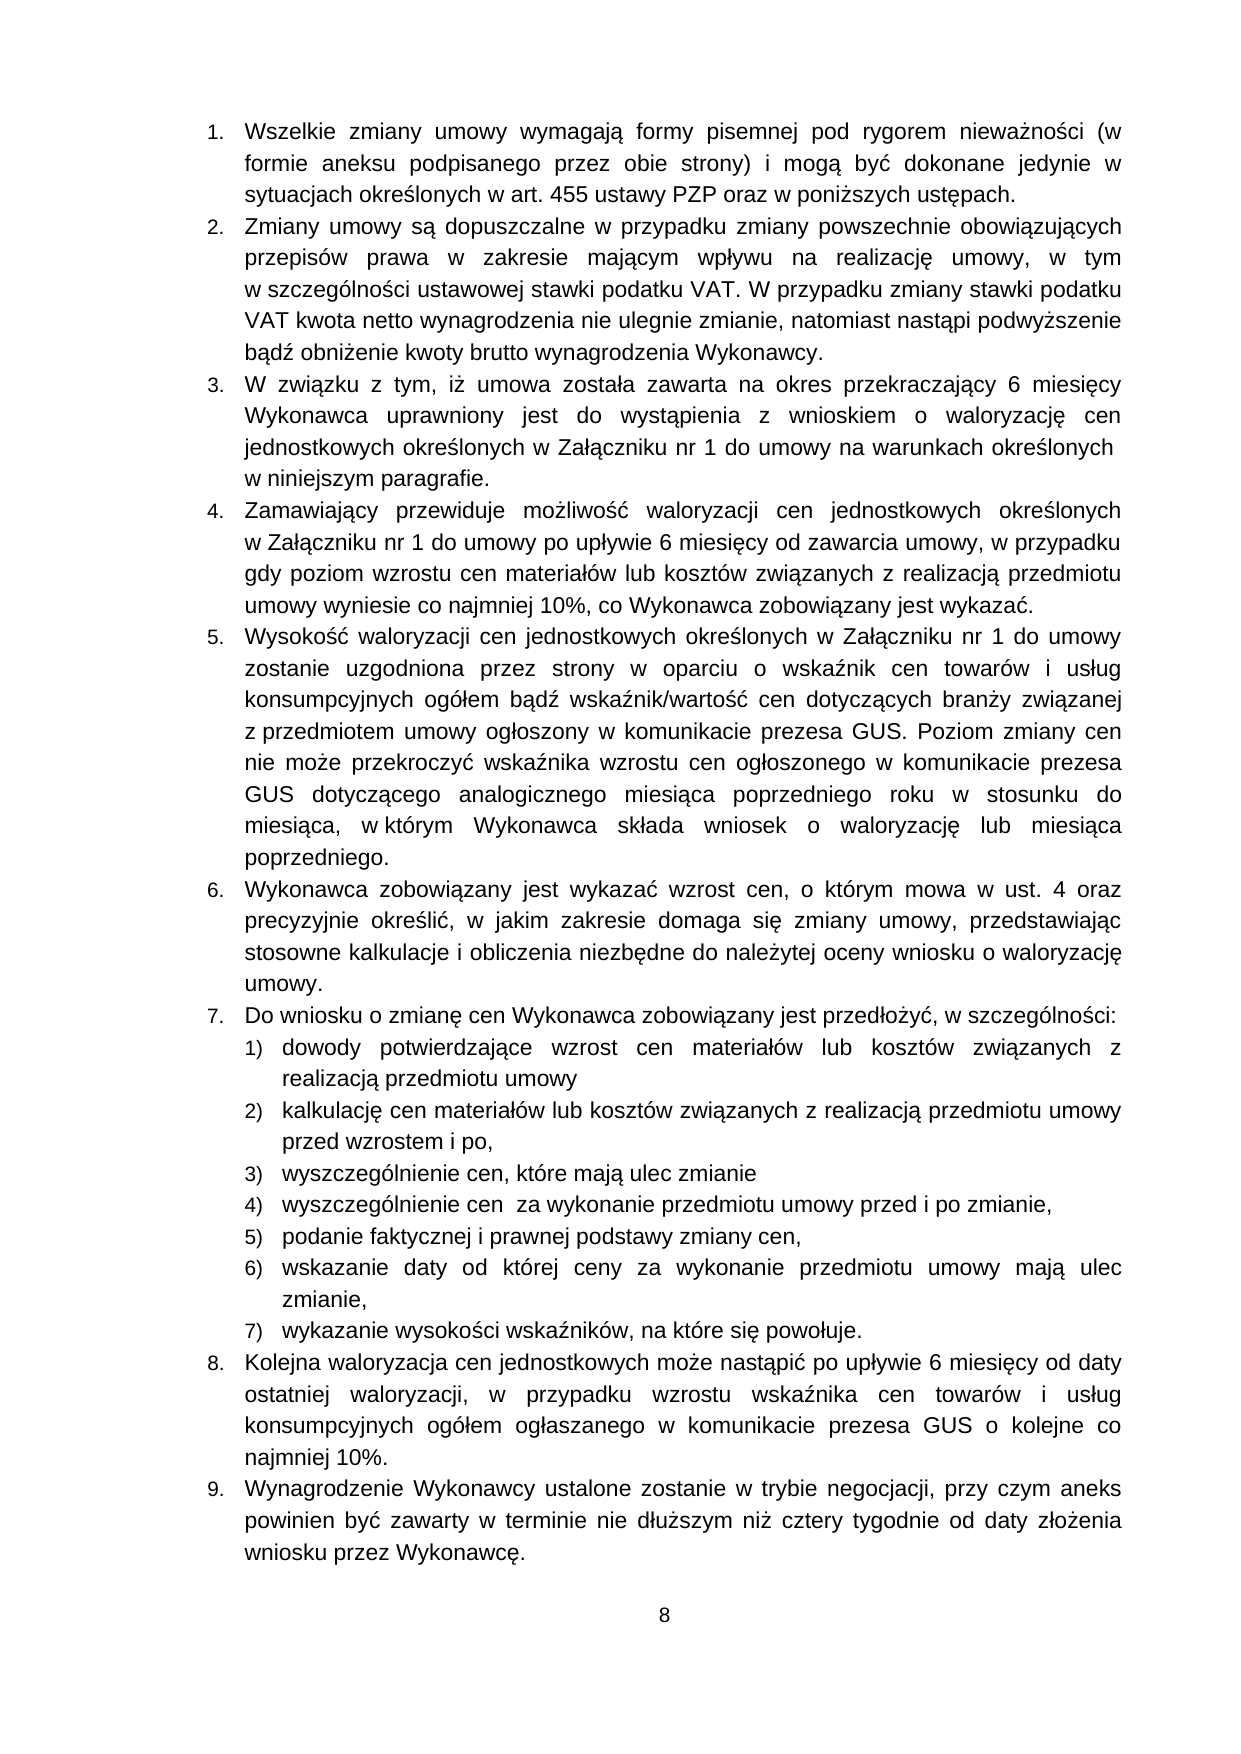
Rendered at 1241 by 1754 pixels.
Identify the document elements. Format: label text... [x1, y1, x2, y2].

list Zmiany umowy są dopuszczalne w przypadku zmiany powszechnie obowiązujących przepisów prawa w zakresie mającym wpływu na realizację umowy, w tym w szczególności ustawowej stawki podatku VAT. W przypadku zmiany stawki podatku VAT kwota netto wynagrodzenia nie ulegnie zmianie, natomiast nastąpi podwyższenie bądź obniżenie kwoty brutto wynagrodzenia Wykonawcy. [207, 213, 1122, 365]
list Wszelkie zmiany umowy wymagają formy pisemnej pod rygorem nieważności (w formie aneksu podpisanego przez obie strony) i mogą być dokonane jedynie w sytuacjach określonych w art. 455 ustawy PZP oraz w poniższych ustępach. [207, 118, 1122, 208]
list Zamawiający przewiduje możliwość waloryzacji cen jednostkowych określonych w Załączniku nr 1 do umowy po upływie 6 miesięcy od zawarcia umowy, w przypadku gdy poziom wzrostu cen materiałów lub kosztów związanych z realizacją przedmiotu umowy wyniesie co najmniej 10%, co Wykonawca zobowiązany jest wykazać. [207, 497, 1122, 618]
list dowody potwierdzające wzrost cen materiałów lub kosztów związanych z realizacją przedmiotu umowy [244, 1033, 1122, 1091]
list wskazanie daty od której ceny za wykonanie przedmiotu umowy mają ulec zmianie, [244, 1254, 1122, 1312]
list kalkulację cen materiałów lub kosztów związanych z realizacją przedmiotu umowy przed wzrostem i po, [244, 1097, 1122, 1154]
list wyszczególnienie cen, które mają ulec zmianie [244, 1160, 1122, 1186]
list Wysokość waloryzacji cen jednostkowych określonych w Załączniku nr 1 do umowy zostanie uzgodniona przez strony w oparciu o wskaźnik cen towarów i usług konsumpcyjnych ogółem bądź wskaźnik/wartość cen dotyczących branży związanej z przedmiotem umowy ogłoszony w komunikacie prezesa GUS. Poziom zmiany cen nie może przekroczyć wskaźnika wzrostu cen ogłoszonego w komunikacie prezesa GUS dotyczącego analogicznego miesiąca poprzedniego roku w stosunku do miesiąca, w którym Wykonawca składa wniosek o waloryzację lub miesiąca poprzedniego. [207, 623, 1122, 870]
list Wynagrodzenie Wykonawcy ustalone zostanie w trybie negocjacji, przy czym aneks powinien być zawarty w terminie nie dłuższym niż cztery tygodnie od daty złożenia wniosku przez Wykonawcę. [207, 1475, 1122, 1565]
list podanie faktycznej i prawnej podstawy zmiany cen, [244, 1223, 1122, 1249]
list wykazanie wysokości wskaźników, na które się powołuje. [244, 1317, 1122, 1344]
list Kolejna waloryzacja cen jednostkowych może nastąpić po upływie 6 miesięcy od daty ostatniej waloryzacji, w przypadku wzrostu wskaźnika cen towarów i usług konsumpcyjnych ogółem ogłaszanego w komunikacie prezesa GUS o kolejne co najmniej 10%. [207, 1349, 1122, 1470]
list wyszczególnienie cen za wykonanie przedmiotu umowy przed i po zmianie, [244, 1191, 1122, 1218]
list Wykonawca zobowiązany jest wykazać wzrost cen, o którym mowa w ust. 4 oraz precyzyjnie określić, w jakim zakresie domaga się zmiany umowy, przedstawiając stosowne kalkulacje i obliczenia niezbędne do należytej oceny wniosku o waloryzację umowy. [207, 876, 1122, 997]
list Do wniosku o zmianę cen Wykonawca zobowiązany jest przedłożyć, w szczególności: [207, 1002, 1122, 1028]
list W związku z tym, iż umowa została zawarta na okres przekraczający 6 miesięcy Wykonawca uprawniony jest do wystąpienia z wnioskiem o waloryzację cen jednostkowych określonych w Załączniku nr 1 do umowy na warunkach określonych w niniejszym paragrafie. [207, 371, 1122, 492]
